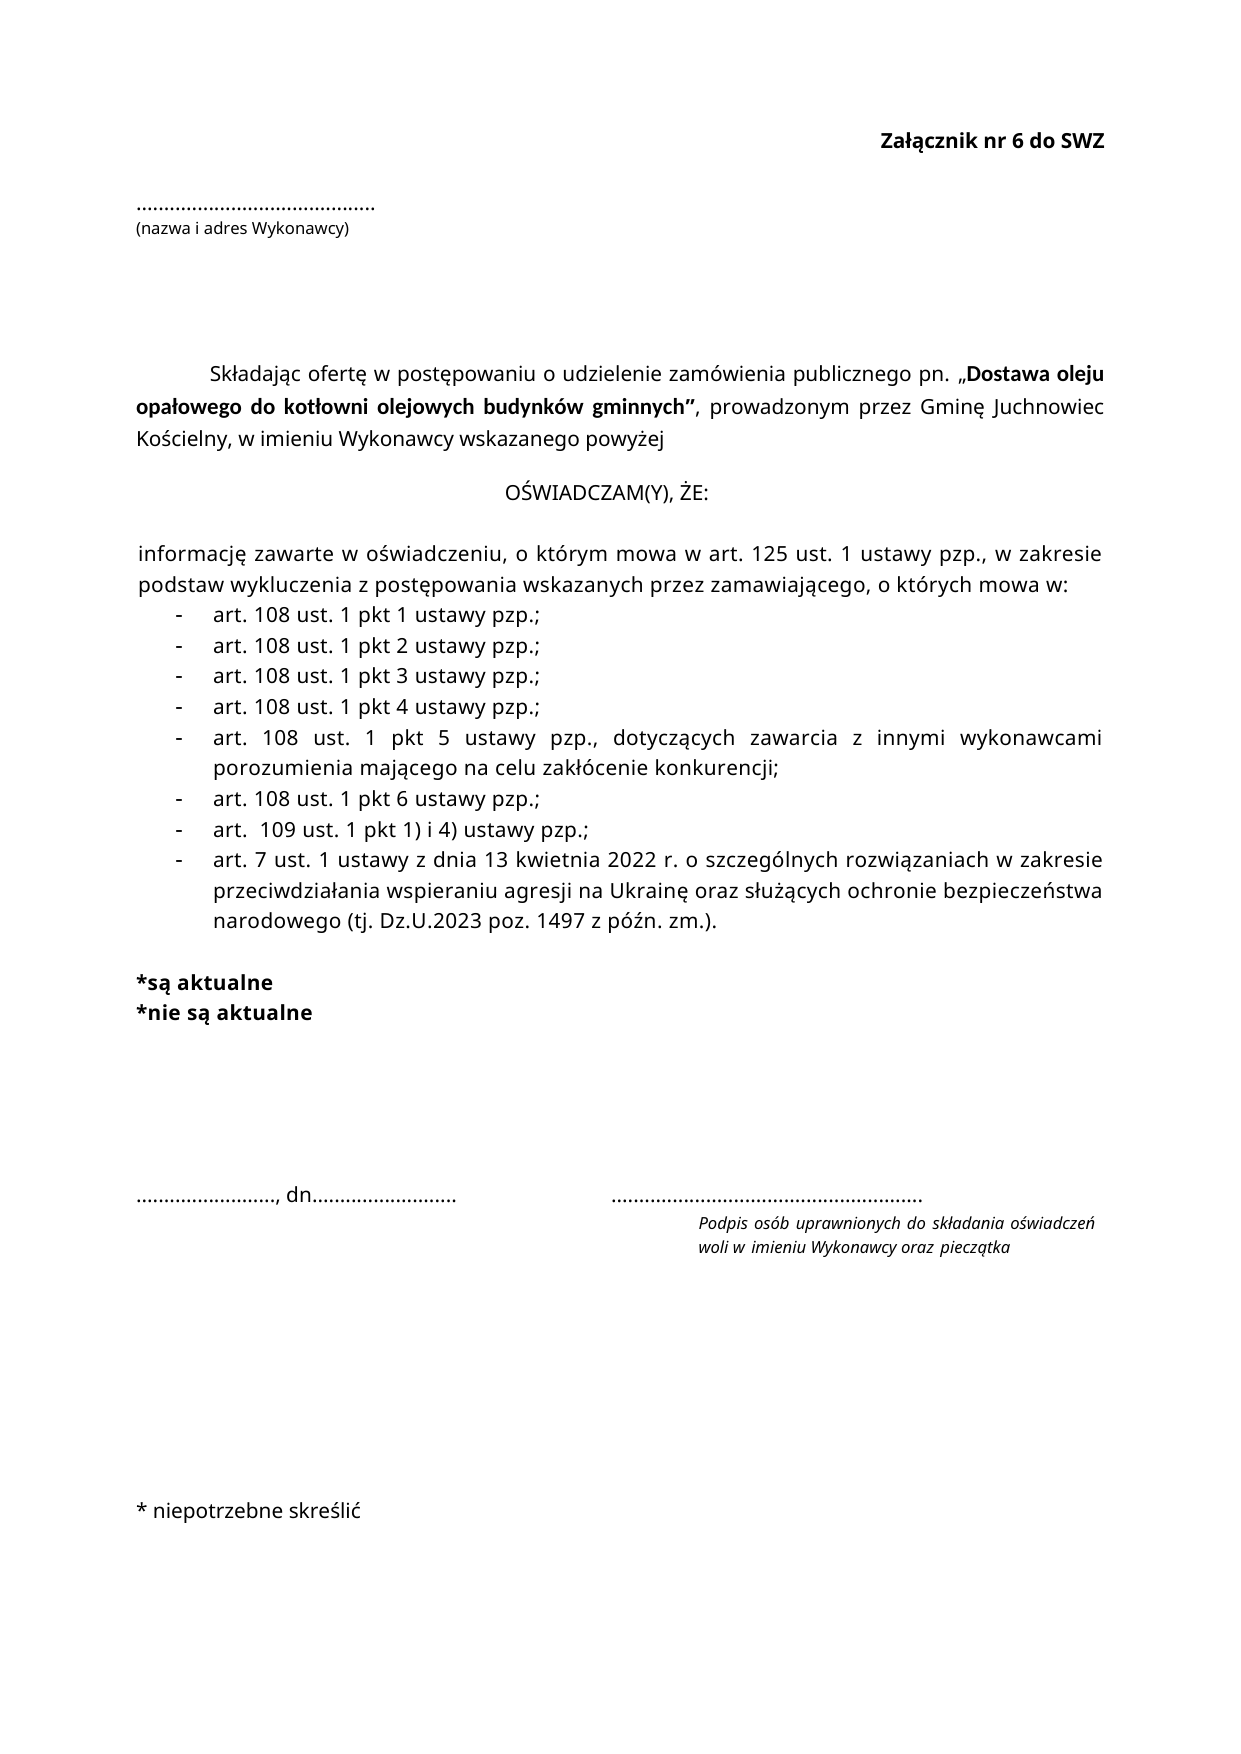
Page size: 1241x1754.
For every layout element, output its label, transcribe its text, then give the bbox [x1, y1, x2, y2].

text Składając ofertę w postępowaniu o udzielenie zamówienia publicznego pn. „Dostawa oleju opałowego do kotłowni olejowych budynków gminnych”, prowadzonym przez Gminę Juchnowiec Kościelny, w imieniu Wykonawcy wskazanego powyżej [136, 359, 1104, 453]
text ........................................... [136, 188, 1104, 216]
text (nazwa i adres Wykonawcy) [136, 216, 1104, 239]
list art. 108 ust. 1 pkt 3 ustawy pzp.; [175, 662, 1104, 690]
text informację zawarte w oświadczeniu, o którym mowa w art. 125 ust. 1 ustawy pzp., w zakresie podstaw wykluczenia z postępowania wskazanych przez zamawiającego, o których mowa w: [138, 539, 1104, 598]
list art. 108 ust. 1 pkt 1 ustawy pzp.; [175, 600, 1104, 629]
text Podpis osób uprawnionych do składania oświadczeń woli w imieniu Wykonawcy oraz pieczątka [698, 1211, 1097, 1258]
text *nie są aktualne [136, 998, 1104, 1027]
list art. 108 ust. 1 pkt 5 ustawy pzp., dotyczących zawarcia z innymi wykonawcami porozumienia mającego na celu zakłócenie konkurencji; [175, 723, 1104, 782]
list art. 108 ust. 1 pkt 2 ustawy pzp.; [175, 631, 1104, 659]
list art. 109 ust. 1 pkt 1) i 4) ustawy pzp.; [175, 815, 1104, 843]
text ........................., dn.......................... ........................................................ [136, 1181, 1208, 1209]
list art. 108 ust. 1 pkt 6 ustawy pzp.; [175, 784, 1104, 813]
text *są aktualne [136, 968, 1104, 996]
list art. 108 ust. 1 pkt 4 ustawy pzp.; [175, 692, 1104, 721]
list art. 7 ust. 1 ustawy z dnia 13 kwietnia 2022 r. o szczególnych rozwiązaniach w zakresie przeciwdziałania wspieraniu agresji na Ukrainę oraz służących ochronie bezpieczeństwa narodowego (tj. Dz.U.2023 poz. 1497 z późn. zm.). [175, 845, 1104, 935]
list OŚWIADCZAM(Y), ŻE: [431, 478, 1104, 506]
text * niepotrzebne skreślić [136, 1497, 1104, 1525]
text Załącznik nr 6 do SWZ [136, 127, 1104, 155]
